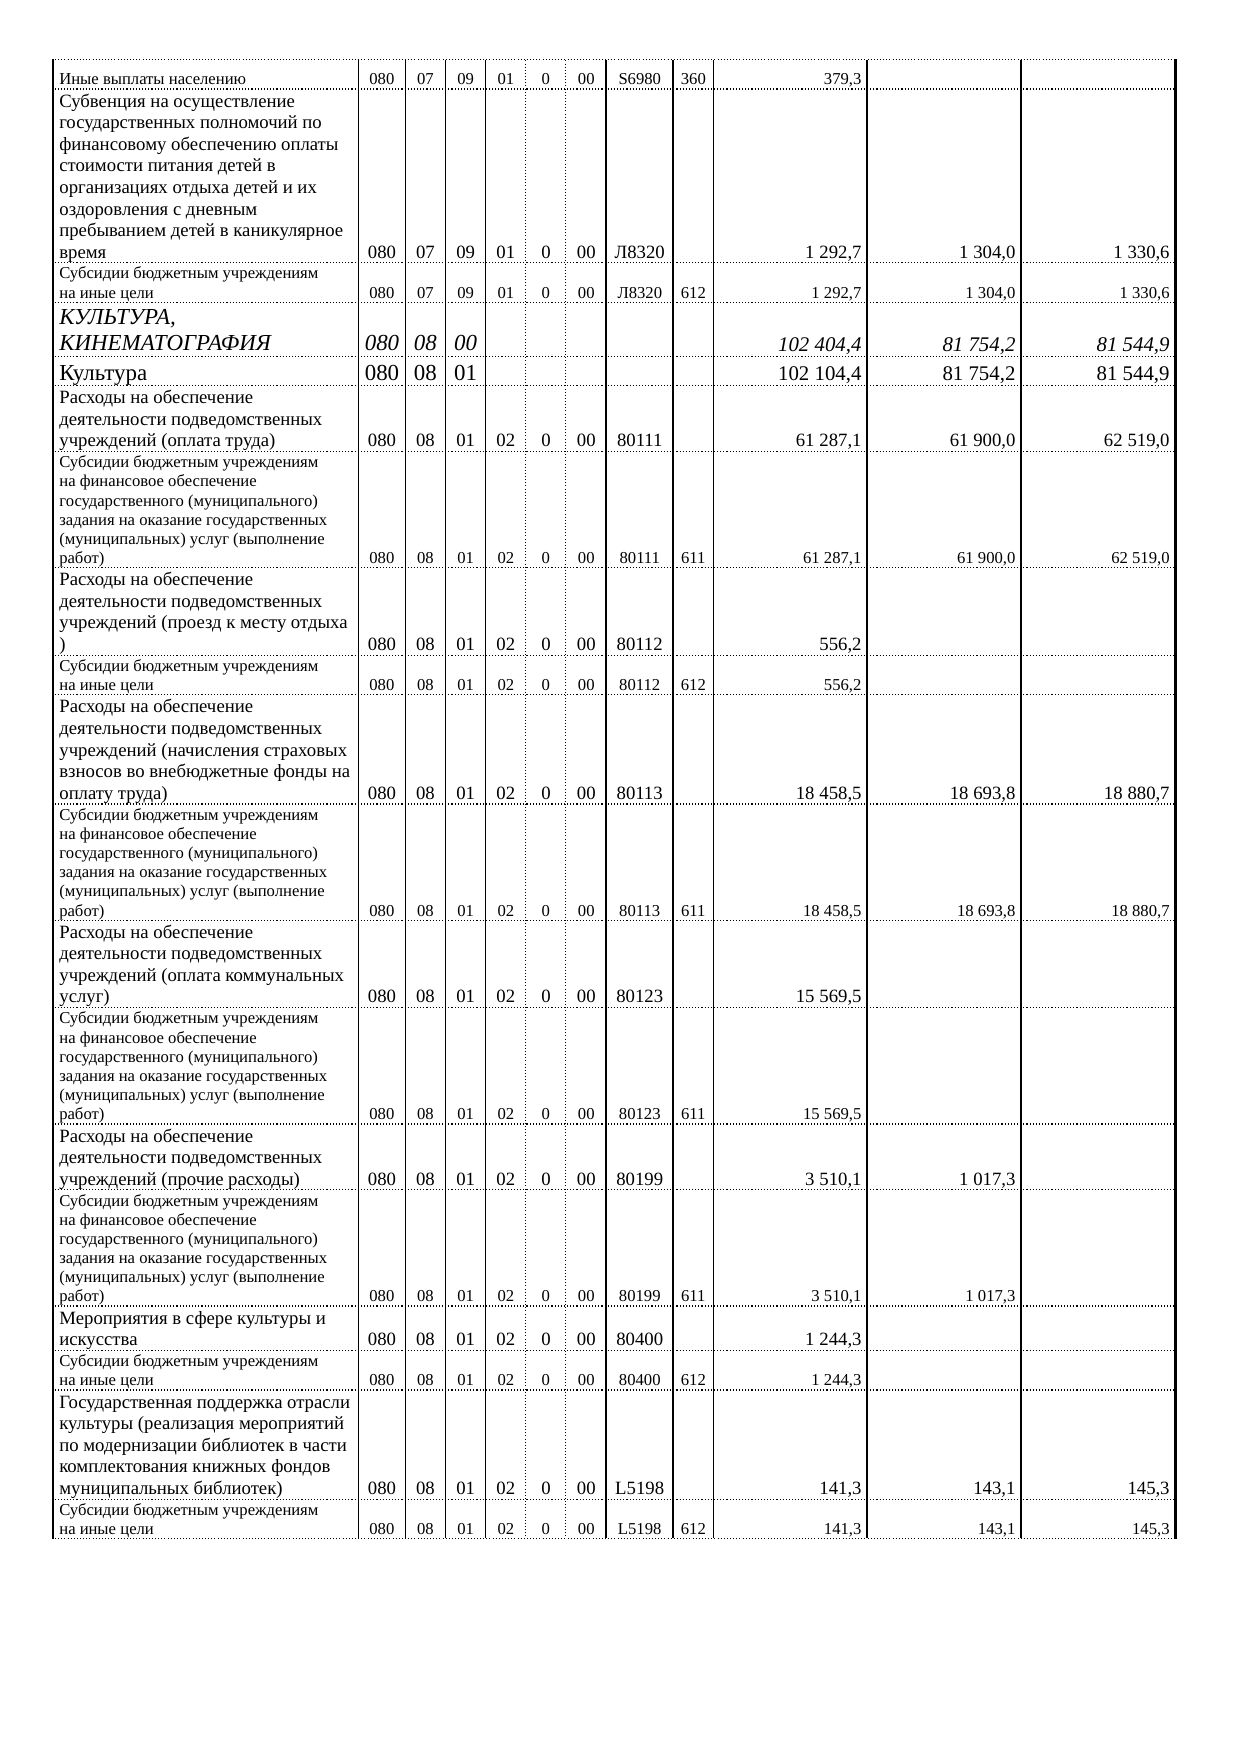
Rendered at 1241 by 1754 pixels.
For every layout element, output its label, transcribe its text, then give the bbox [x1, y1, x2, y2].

table_cell 02 [486, 655, 526, 694]
table_cell 01 [446, 1350, 485, 1389]
table_cell 080 [359, 356, 405, 385]
table_cell 08 [406, 1007, 445, 1123]
table_cell 01 [446, 1189, 485, 1305]
table_cell 08 [406, 1350, 445, 1389]
table_cell 02 [486, 1499, 526, 1538]
table_cell 01 [446, 1389, 485, 1498]
table_cell 61 900,0 [868, 451, 1020, 567]
table_cell [868, 1350, 1020, 1389]
table_cell 1 330,6 [1022, 88, 1174, 262]
table_cell КУЛЬТУРА, КИНЕМАТОГРАФИЯ [54, 302, 358, 356]
table_cell [607, 302, 672, 356]
table_cell 1 304,0 [868, 88, 1020, 262]
table_cell Л8320 [607, 88, 672, 262]
table_cell 00 [566, 1499, 605, 1538]
table_cell 611 [674, 1189, 713, 1305]
table_cell 00 [566, 655, 605, 694]
table_cell [674, 1123, 713, 1189]
table_cell 02 [486, 1350, 526, 1389]
table_cell [674, 920, 713, 1007]
table_cell 01 [446, 655, 485, 694]
table_cell 1 330,6 [1022, 262, 1174, 302]
table_cell [566, 356, 605, 385]
table_cell Расходы на обеспечение деятельности подведомственных учреждений (проезд к месту отдыха ) [54, 567, 358, 654]
table_cell Субсидии бюджетным учреждениям на финансовое обеспечение государственного (муниципального) задания на оказание государственных (муниципальных) услуг (выполнение работ) [54, 1189, 358, 1305]
table_cell Субсидии бюджетным учреждениям на финансовое обеспечение государственного (муниципального) задания на оказание государственных (муниципальных) услуг (выполнение работ) [54, 803, 358, 919]
table_cell [868, 1305, 1020, 1350]
table_cell 08 [406, 1189, 445, 1305]
table_cell 08 [406, 1389, 445, 1498]
table_cell 143,1 [868, 1389, 1020, 1498]
table_cell 080 [359, 1350, 405, 1389]
table_cell [1022, 1305, 1174, 1350]
table_cell 080 [359, 262, 405, 302]
table_cell [868, 59, 1020, 88]
table_cell 1 244,3 [714, 1350, 866, 1389]
table_cell [674, 88, 713, 262]
table_cell 00 [566, 920, 605, 1007]
table_cell 080 [359, 694, 405, 803]
table_cell 08 [406, 567, 445, 654]
table_cell 07 [406, 59, 445, 88]
table_cell 80113 [607, 803, 672, 919]
table_cell [607, 356, 672, 385]
table_cell 01 [446, 694, 485, 803]
table_cell 00 [446, 302, 485, 356]
table_cell 080 [359, 88, 405, 262]
table_cell 01 [446, 920, 485, 1007]
table_cell 80113 [607, 694, 672, 803]
table_cell S6980 [606, 59, 673, 88]
table_cell 01 [446, 356, 485, 385]
table_cell 080 [359, 451, 405, 567]
table_cell 145,3 [1022, 1389, 1174, 1498]
table_cell 0 [526, 1305, 566, 1350]
table_cell 80112 [607, 655, 672, 694]
table_cell [486, 302, 526, 356]
table_cell 1 304,0 [868, 262, 1020, 302]
table_cell 3 510,1 [714, 1189, 866, 1305]
table_cell 080 [359, 1305, 405, 1350]
table_cell [486, 356, 526, 385]
table_cell 18 458,5 [714, 694, 866, 803]
table_cell 080 [359, 655, 405, 694]
table_cell 1 292,7 [714, 262, 866, 302]
table_cell [526, 302, 566, 356]
table_cell 80112 [607, 567, 672, 654]
table_cell 02 [486, 1305, 526, 1350]
table_cell 15 569,5 [714, 1007, 866, 1123]
table_cell 80400 [607, 1305, 672, 1350]
table_cell 02 [486, 385, 526, 451]
table_cell 080 [359, 1499, 405, 1538]
table_cell 00 [566, 803, 605, 919]
table_cell 08 [406, 694, 445, 803]
table_cell 612 [674, 1350, 713, 1389]
table_cell 0 [526, 1499, 566, 1538]
table_cell 0 [526, 59, 566, 88]
table_cell 556,2 [714, 655, 866, 694]
table_cell 1 017,3 [868, 1123, 1020, 1189]
table_cell Расходы на обеспечение деятельности подведомственных учреждений (оплата коммунальных услуг) [54, 920, 358, 1007]
table_cell [566, 302, 605, 356]
table_cell 611 [674, 1007, 713, 1123]
table_cell [868, 1007, 1020, 1123]
table_cell 08 [406, 1123, 445, 1189]
table_cell 61 900,0 [868, 385, 1020, 451]
table_cell 02 [486, 920, 526, 1007]
table_cell 080 [359, 1189, 405, 1305]
table_cell [1022, 920, 1174, 1007]
table_cell [674, 567, 713, 654]
table_cell 80123 [607, 920, 672, 1007]
table_cell [868, 567, 1020, 654]
table_cell 0 [526, 1007, 566, 1123]
table_cell 0 [526, 88, 566, 262]
table_cell 00 [566, 59, 605, 88]
table_cell Культура [54, 356, 358, 385]
table_cell 0 [526, 567, 566, 654]
table_cell 0 [526, 694, 566, 803]
table_cell 02 [486, 694, 526, 803]
table_cell 08 [406, 920, 445, 1007]
table_cell 18 693,8 [868, 803, 1020, 919]
table_cell 61 287,1 [714, 451, 866, 567]
table_cell 02 [486, 1189, 526, 1305]
table_cell 612 [674, 1499, 713, 1538]
table_cell 080 [359, 920, 405, 1007]
table_cell 01 [446, 1123, 485, 1189]
table_cell 556,2 [714, 567, 866, 654]
table_cell 611 [674, 803, 713, 919]
table_cell 145,3 [1022, 1499, 1174, 1538]
table_cell 00 [566, 1007, 605, 1123]
table_cell 0 [526, 1389, 566, 1498]
table_cell 080 [359, 1389, 405, 1498]
table_cell [1022, 655, 1174, 694]
table_cell [1022, 1350, 1174, 1389]
table_cell [868, 655, 1020, 694]
table_cell 080 [359, 385, 405, 451]
table_cell Субвенция на осуществление государственных полномочий по финансовому обеспечению оплаты стоимости питания детей в организациях отдыха детей и их оздоровления с дневным пребыванием детей в каникулярное время [54, 88, 358, 262]
table_cell Субсидии бюджетным учреждениям на иные цели [54, 1499, 358, 1538]
table_cell 09 [446, 262, 485, 302]
table_cell 360 [674, 59, 713, 88]
table_cell 01 [446, 1499, 485, 1538]
table_cell Расходы на обеспечение деятельности подведомственных учреждений (прочие расходы) [54, 1123, 358, 1189]
table_cell 102 404,4 [714, 302, 866, 356]
table_cell L5198 [607, 1499, 672, 1538]
table_cell L5198 [607, 1389, 672, 1498]
table_cell 1 244,3 [714, 1305, 866, 1350]
table_cell 80111 [607, 385, 672, 451]
table_cell 07 [406, 262, 445, 302]
table_cell 08 [406, 451, 445, 567]
table_cell 18 693,8 [868, 694, 1020, 803]
table_cell 00 [566, 1123, 605, 1189]
table_cell 80111 [607, 451, 672, 567]
table_cell 0 [526, 920, 566, 1007]
table_cell 00 [566, 88, 605, 262]
table_cell [1022, 59, 1174, 88]
table_cell 00 [566, 385, 605, 451]
table_cell 611 [674, 451, 713, 567]
table_cell [674, 694, 713, 803]
table_cell [674, 1305, 713, 1350]
table_cell [1022, 1123, 1174, 1189]
table_cell 08 [406, 1305, 445, 1350]
table_cell 18 458,5 [714, 803, 866, 919]
table_cell 0 [526, 803, 566, 919]
table_cell 01 [446, 385, 485, 451]
table_cell 81 754,2 [868, 356, 1020, 385]
table_cell 102 104,4 [714, 356, 866, 385]
table_cell 0 [526, 385, 566, 451]
table_cell 080 [359, 1123, 405, 1189]
table_cell 141,3 [714, 1389, 866, 1498]
table_cell [674, 302, 713, 356]
table_cell 0 [526, 262, 566, 302]
table_cell [674, 356, 713, 385]
table_cell 81 754,2 [868, 302, 1020, 356]
table_cell 080 [359, 59, 405, 88]
table_cell 00 [566, 262, 605, 302]
table_cell 02 [486, 1007, 526, 1123]
table_cell 81 544,9 [1022, 356, 1174, 385]
table_cell 02 [486, 1123, 526, 1189]
table_cell 09 [446, 59, 485, 88]
table_cell Субсидии бюджетным учреждениям на иные цели [54, 655, 358, 694]
table_cell Л8320 [607, 262, 672, 302]
table_cell 379,3 [713, 59, 867, 88]
table_cell 18 880,7 [1022, 803, 1174, 919]
table_cell 08 [406, 302, 445, 356]
table_cell 02 [486, 803, 526, 919]
table_cell Субсидии бюджетным учреждениям на финансовое обеспечение государственного (муниципального) задания на оказание государственных (муниципальных) услуг (выполнение работ) [54, 1007, 358, 1123]
table_cell 02 [486, 451, 526, 567]
table_cell Расходы на обеспечение деятельности подведомственных учреждений (оплата труда) [54, 385, 358, 451]
table_cell 01 [485, 59, 526, 88]
table_cell [674, 1389, 713, 1498]
table_cell [868, 920, 1020, 1007]
table_cell 62 519,0 [1022, 385, 1174, 451]
table_cell 18 880,7 [1022, 694, 1174, 803]
table_cell 01 [446, 803, 485, 919]
table_cell 612 [674, 655, 713, 694]
table_cell [1022, 1189, 1174, 1305]
table_cell 080 [359, 1007, 405, 1123]
table_cell 02 [486, 567, 526, 654]
table_cell 02 [486, 1389, 526, 1498]
table_cell 80123 [607, 1007, 672, 1123]
table_cell 80199 [607, 1189, 672, 1305]
table_cell [1022, 567, 1174, 654]
table_cell 01 [486, 262, 526, 302]
table_cell 612 [674, 262, 713, 302]
table_cell 09 [446, 88, 485, 262]
table_cell Субсидии бюджетным учреждениям на финансовое обеспечение государственного (муниципального) задания на оказание государственных (муниципальных) услуг (выполнение работ) [54, 451, 358, 567]
table_cell 01 [446, 1007, 485, 1123]
table_cell Государственная поддержка отрасли культуры (реализация мероприятий по модернизации библиотек в части комплектования книжных фондов муниципальных библиотек) [54, 1389, 358, 1498]
table_cell [1022, 1007, 1174, 1123]
table_cell 80199 [607, 1123, 672, 1189]
table_cell Субсидии бюджетным учреждениям на иные цели [54, 1350, 358, 1389]
table_cell 08 [406, 385, 445, 451]
table_cell Расходы на обеспечение деятельности подведомственных учреждений (начисления страховых взносов во внебюджетные фонды на оплату труда) [54, 694, 358, 803]
table_cell 1 017,3 [868, 1189, 1020, 1305]
table_cell 080 [359, 567, 405, 654]
table_cell 080 [359, 302, 405, 356]
table_cell 08 [406, 655, 445, 694]
table_cell 00 [566, 567, 605, 654]
table_cell 01 [446, 451, 485, 567]
table_cell 0 [526, 451, 566, 567]
table_cell 00 [566, 694, 605, 803]
table_cell 00 [566, 451, 605, 567]
table_cell 62 519,0 [1022, 451, 1174, 567]
table_cell 141,3 [714, 1499, 866, 1538]
table_cell 07 [406, 88, 445, 262]
table_cell 1 292,7 [714, 88, 866, 262]
table_cell 080 [359, 803, 405, 919]
table_cell [674, 385, 713, 451]
table_cell 08 [406, 803, 445, 919]
table_cell 00 [566, 1189, 605, 1305]
table_cell 00 [566, 1305, 605, 1350]
table_cell 3 510,1 [714, 1123, 866, 1189]
table_cell 0 [526, 1189, 566, 1305]
table_cell 0 [526, 655, 566, 694]
table_cell 01 [486, 88, 526, 262]
table_cell 80400 [607, 1350, 672, 1389]
table_cell 08 [406, 1499, 445, 1538]
table_cell [526, 356, 566, 385]
table_cell 00 [566, 1350, 605, 1389]
table_cell 00 [566, 1389, 605, 1498]
table_cell 15 569,5 [714, 920, 866, 1007]
table_cell Иные выплаты населению [54, 59, 358, 88]
table_cell 01 [446, 567, 485, 654]
table_cell Мероприятия в сфере культуры и искусства [54, 1305, 358, 1350]
table_cell 08 [406, 356, 445, 385]
table_cell Субсидии бюджетным учреждениям на иные цели [54, 262, 358, 302]
table_cell 0 [526, 1350, 566, 1389]
table_cell 81 544,9 [1022, 302, 1174, 356]
table_cell 61 287,1 [714, 385, 866, 451]
table_cell 143,1 [868, 1499, 1020, 1538]
table_cell 01 [446, 1305, 485, 1350]
table_cell 0 [526, 1123, 566, 1189]
